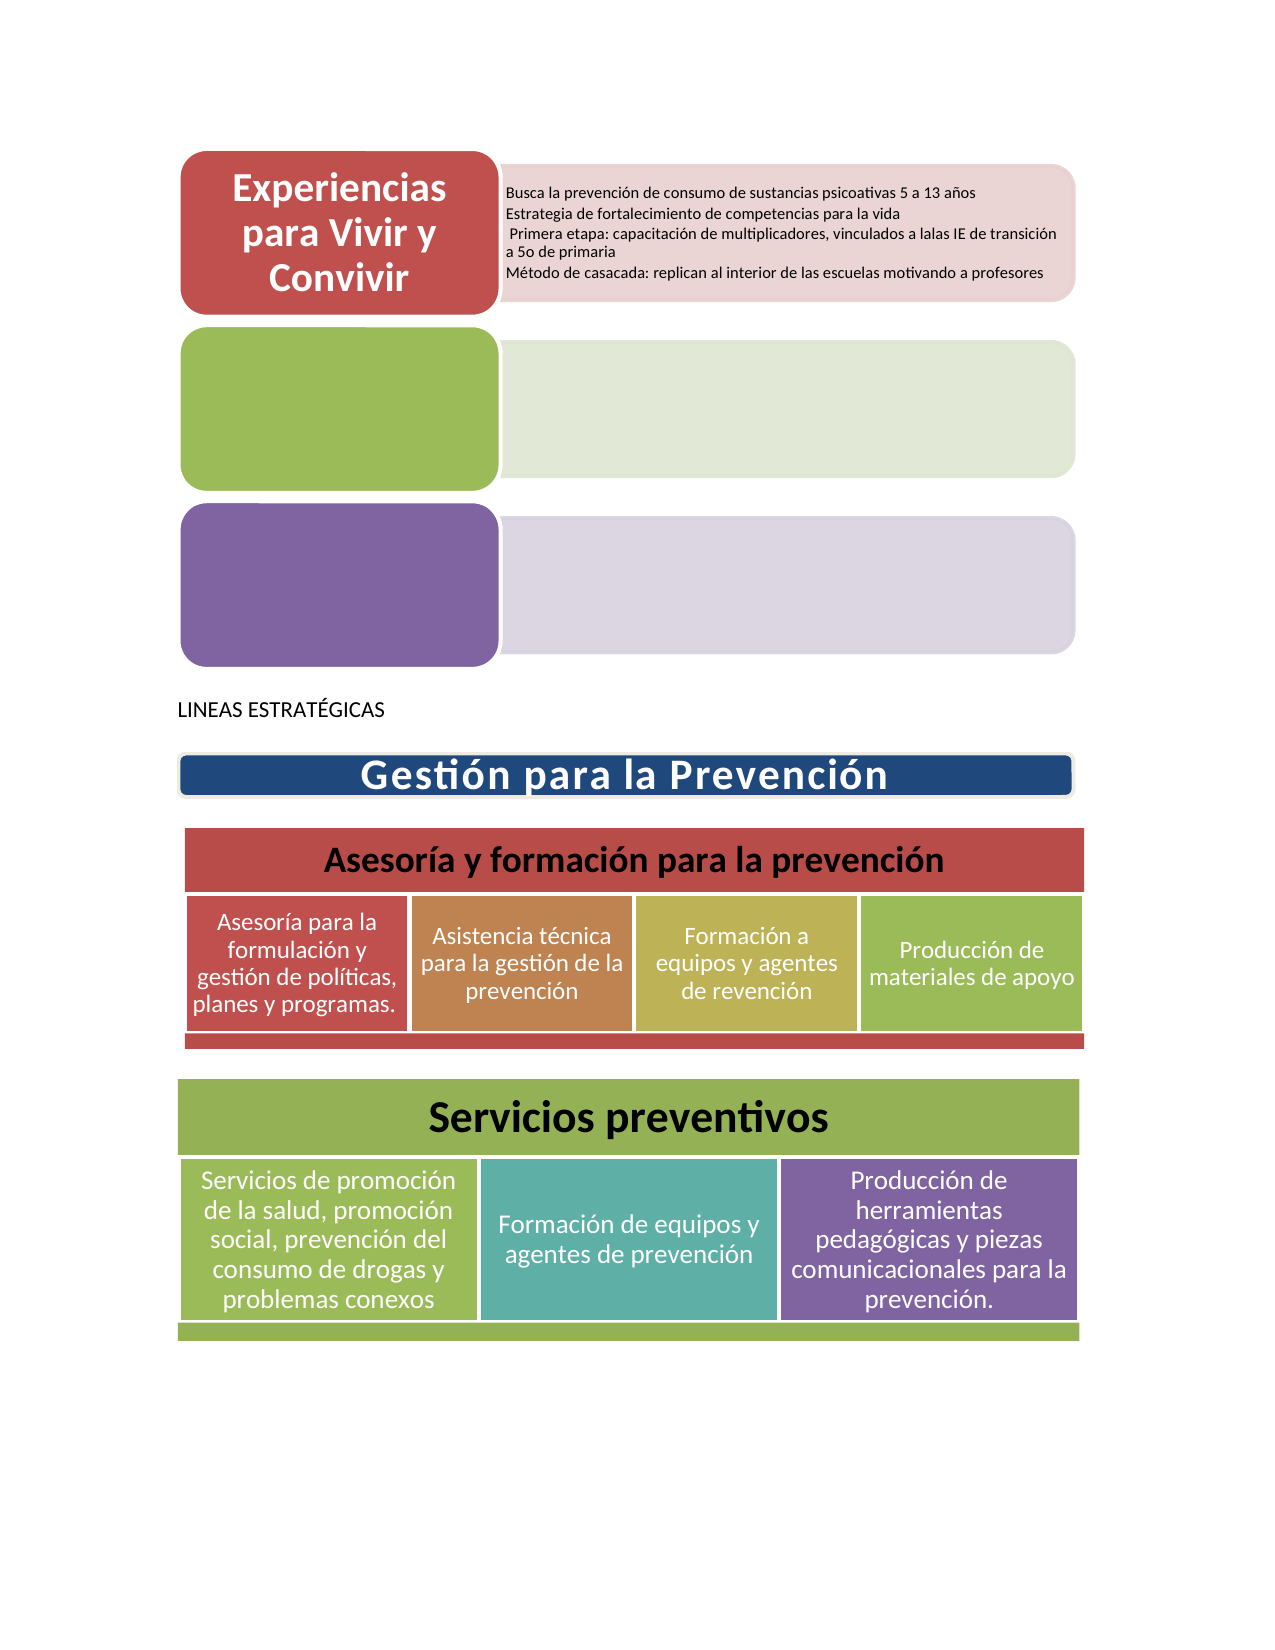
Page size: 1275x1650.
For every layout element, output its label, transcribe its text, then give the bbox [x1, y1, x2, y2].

text LINEAS ESTRATÉGICAS [177, 695, 1098, 723]
